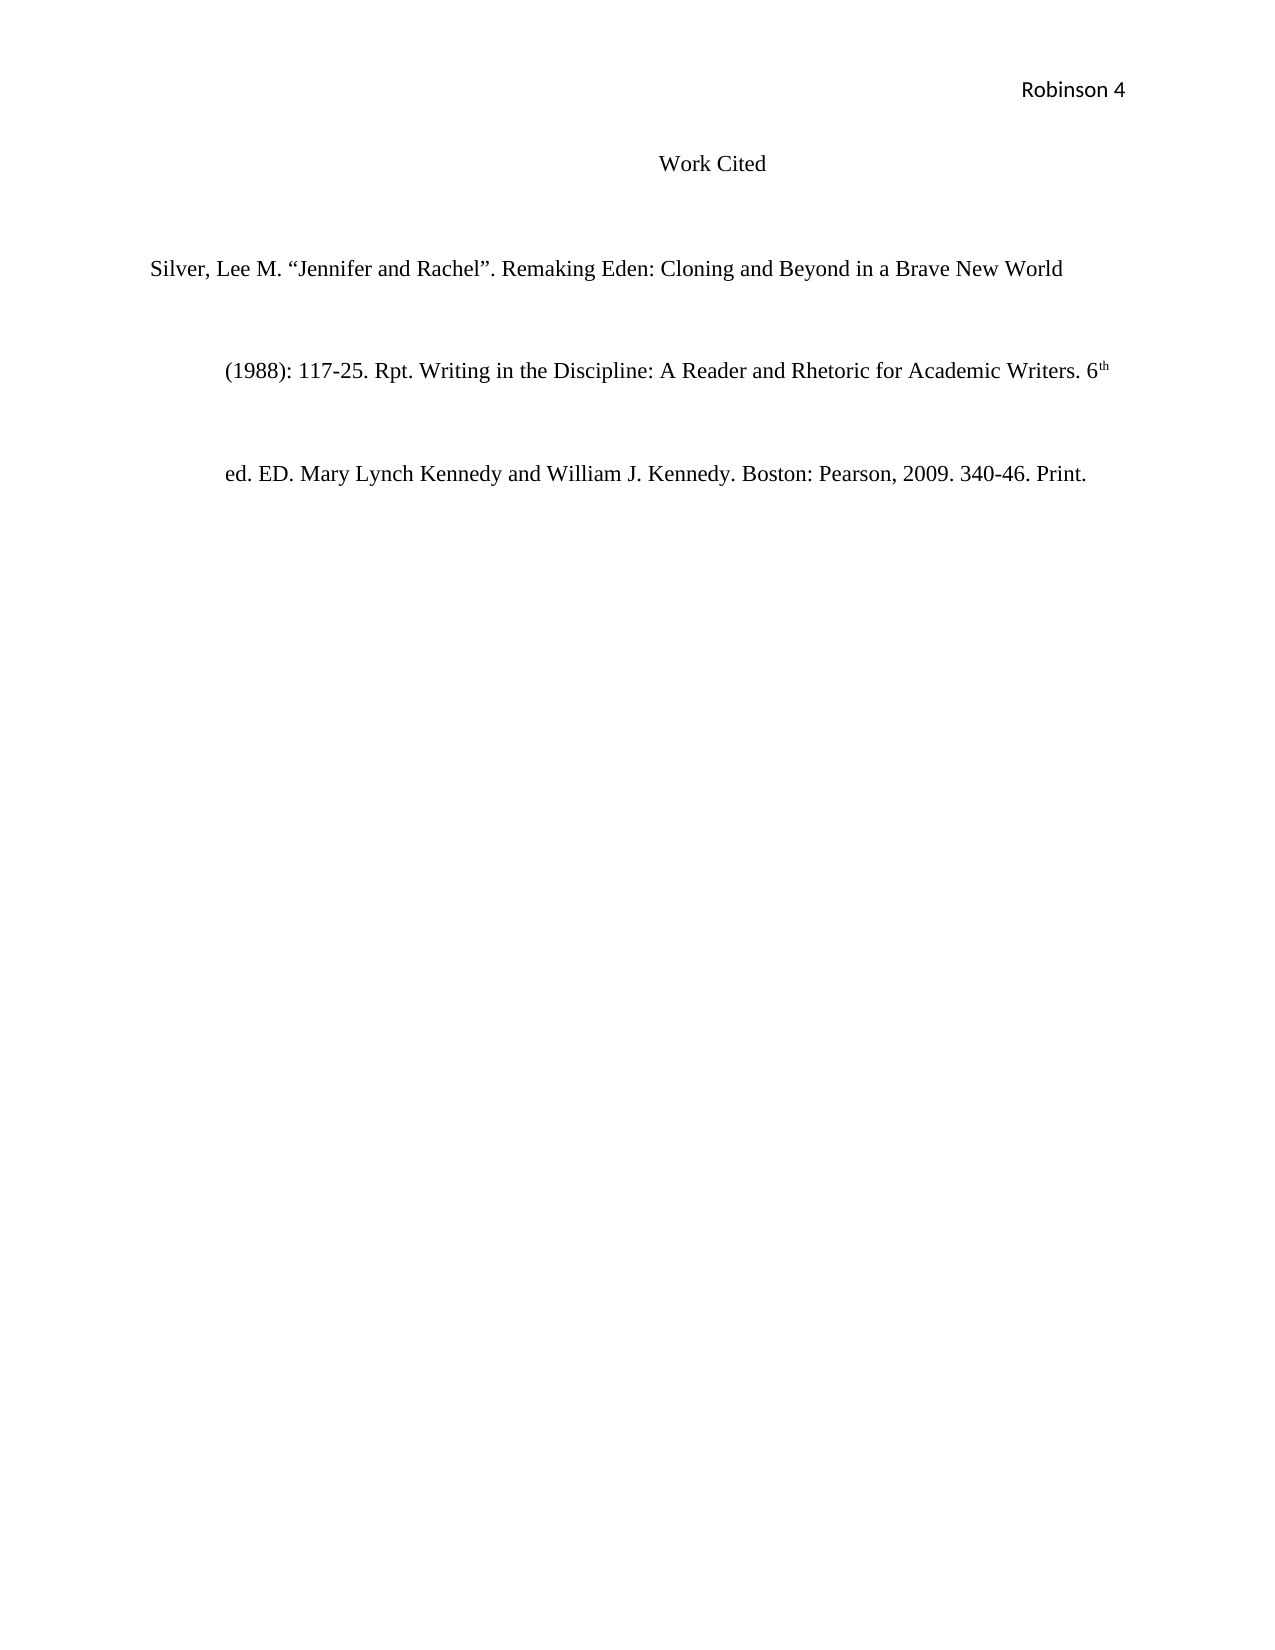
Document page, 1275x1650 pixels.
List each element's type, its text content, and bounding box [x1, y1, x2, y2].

text Work Cited [225, 150, 1125, 176]
text ed. ED. Mary Lynch Kennedy and William J. Kennedy. Boston: Pearson, 2009. 340-46. Print. [225, 459, 1125, 486]
text (1988): 117-25. Rpt. Writing in the Discipline: A Reader and Rhetoric for Academic Writers. 6th [225, 357, 1125, 384]
text Silver, Lee M. “Jennifer and Rachel”. Remaking Eden: Cloning and Beyond in a Brave New World [150, 255, 1125, 282]
